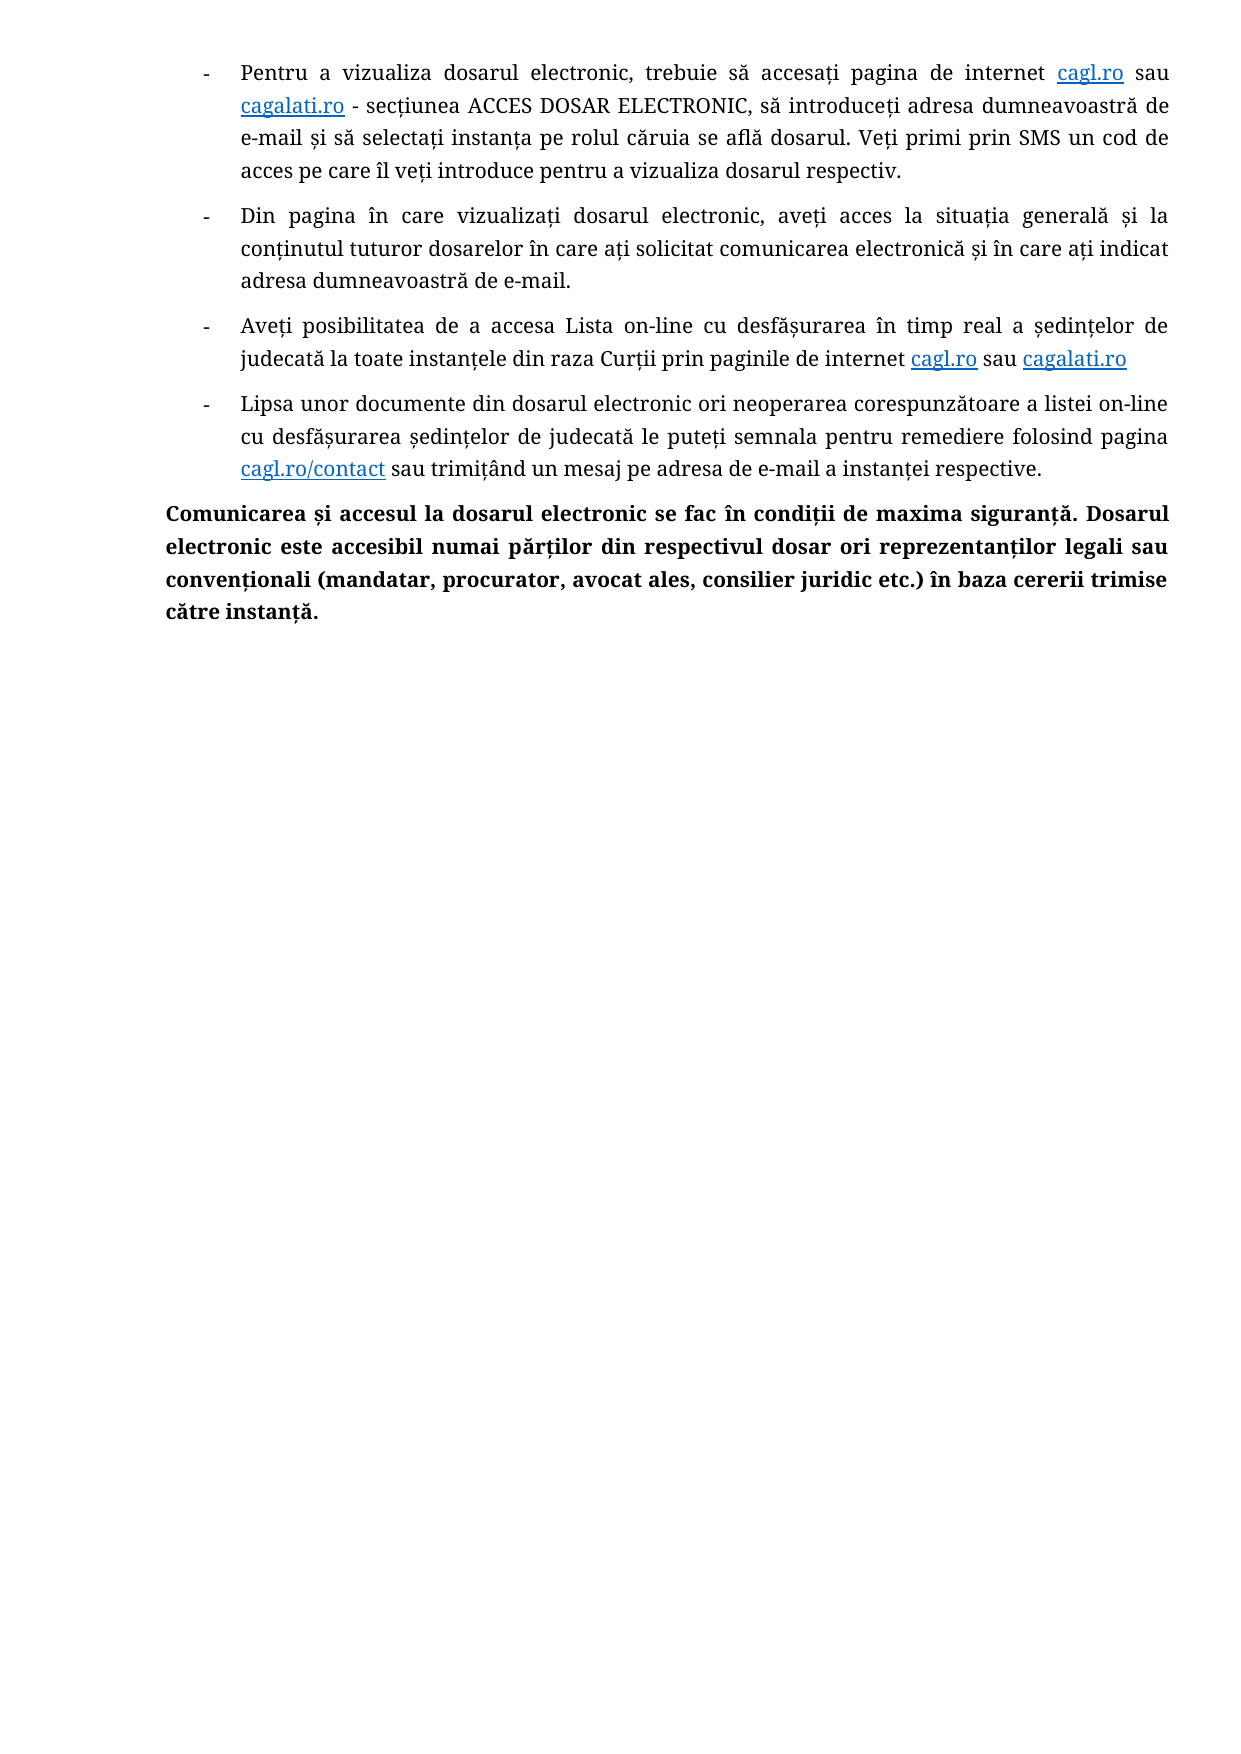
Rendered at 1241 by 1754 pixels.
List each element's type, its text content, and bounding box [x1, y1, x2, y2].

list Din pagina în care vizualizați dosarul electronic, aveți acces la situația generală și la conținutul tuturor dosarelor în care ați solicitat comunicarea electronică și în care ați indicat adresa dumneavoastră de e-mail. [203, 201, 1169, 295]
list Aveți posibilitatea de a accesa Lista on-line cu desfășurarea în timp real a ședințelor de judecată la toate instanțele din raza Curții prin paginile de internet cagl.ro sau cagalati.ro [203, 312, 1169, 373]
text Comunicarea și accesul la dosarul electronic se fac în condiții de maxima siguranță. Dosarul electronic este accesibil numai părților din respectivul dosar ori reprezentanților legali sau convenționali (mandatar, procurator, avocat ales, consilier juridic etc.) în baza cererii trimise către instanță. [165, 499, 1169, 626]
list Lipsa unor documente din dosarul electronic ori neoperarea corespunzătoare a listei on-line cu desfășurarea ședințelor de judecată le puteți semnala pentru remediere folosind pagina cagl.ro/contact sau trimițând un mesaj pe adresa de e-mail a instanței respective. [203, 389, 1169, 483]
list Pentru a vizualiza dosarul electronic, trebuie să accesați pagina de internet cagl.ro sau cagalati.ro - secțiunea ACCES DOSAR ELECTRONIC, să introduceți adresa dumneavoastră de e-mail și să selectați instanța pe rolul căruia se află dosarul. Veți primi prin SMS un cod de acces pe care îl veți introduce pentru a vizualiza dosarul respectiv. [203, 58, 1169, 184]
